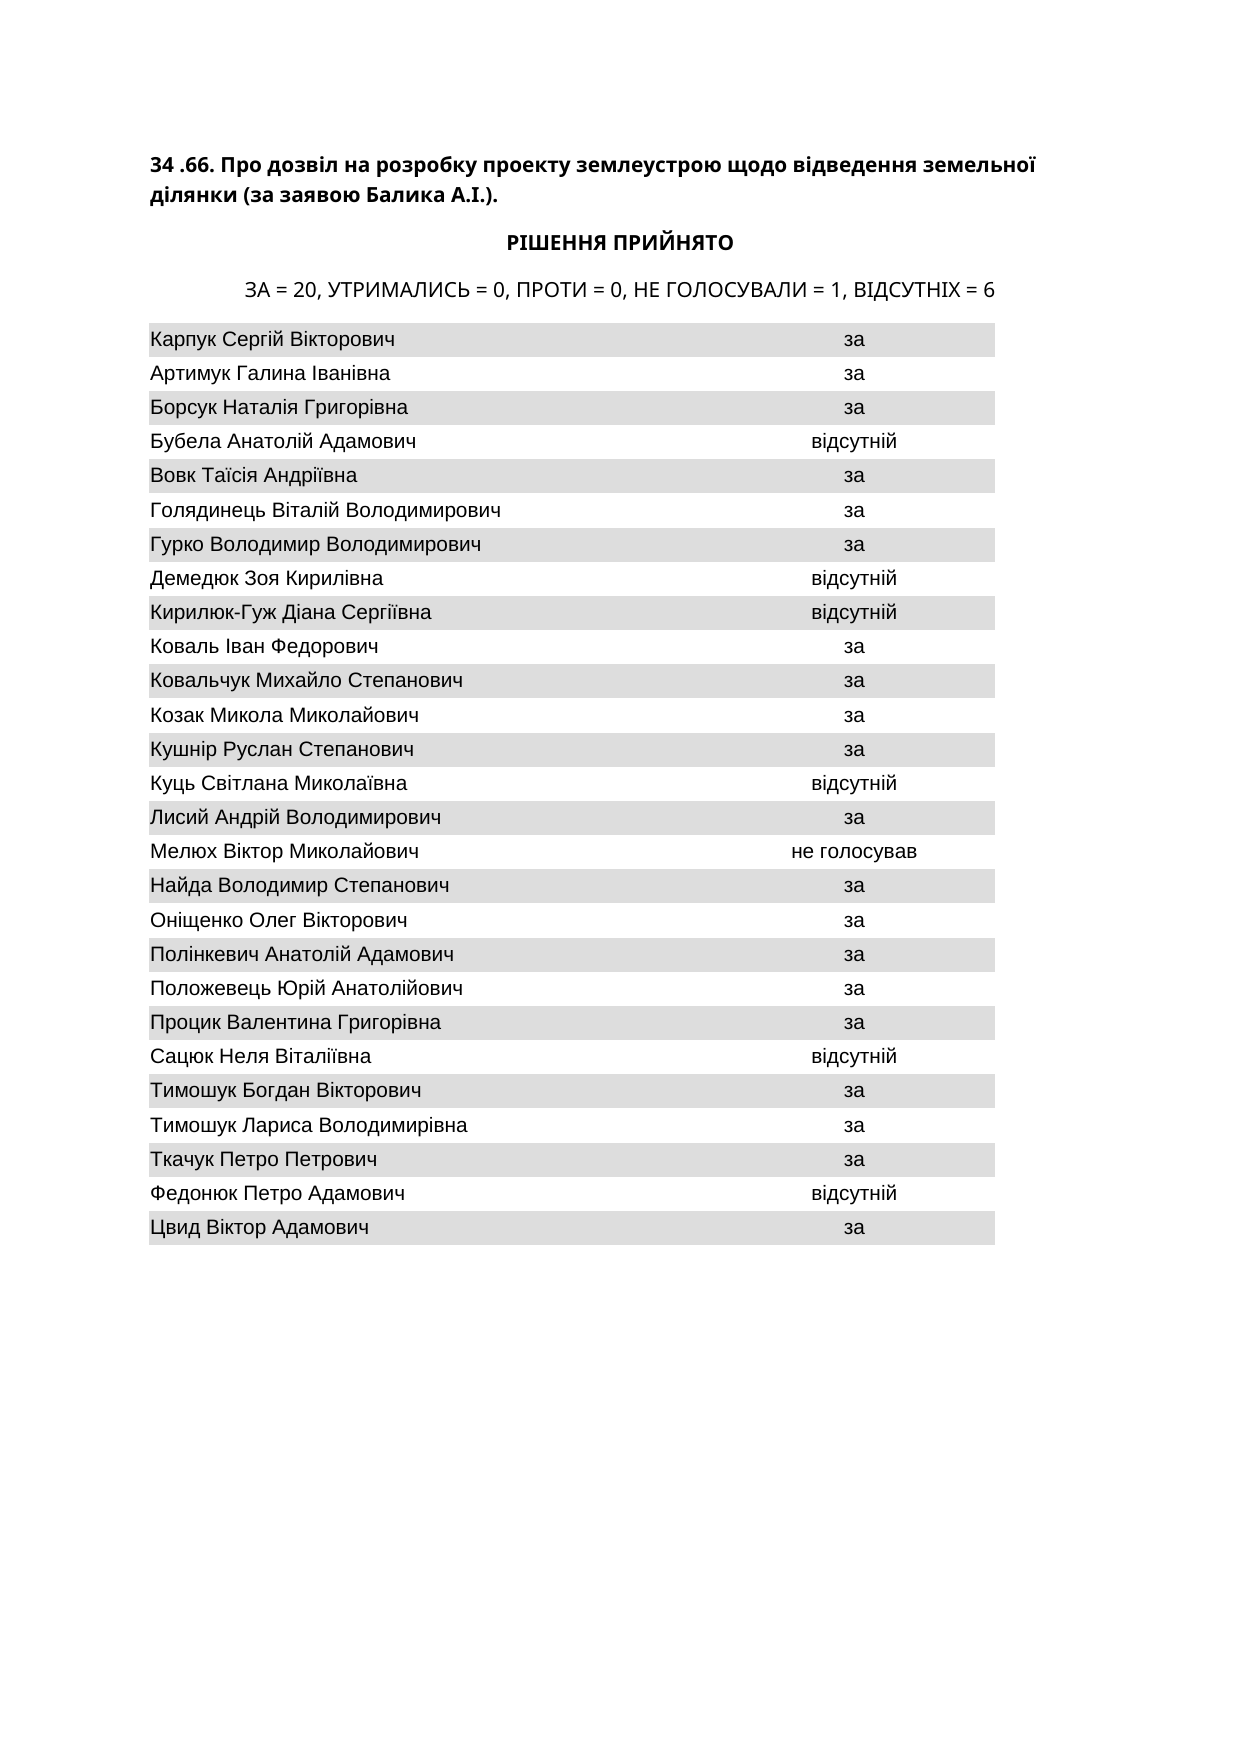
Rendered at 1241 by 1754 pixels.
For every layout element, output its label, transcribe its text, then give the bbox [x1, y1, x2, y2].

table_cell за [713, 733, 995, 767]
table_cell Борсук Наталія Григорівна [149, 391, 713, 425]
table_cell відсутній [713, 1177, 995, 1211]
table_header за [713, 323, 995, 357]
table_cell за [713, 869, 995, 903]
table_cell Тимошук Богдан Вікторович [149, 1074, 713, 1108]
table_cell за [713, 972, 995, 1006]
table_cell за [713, 357, 995, 391]
table_cell Процик Валентина Григорівна [149, 1006, 713, 1040]
table_cell Артимук Галина Іванівна [149, 357, 713, 391]
table_cell за [713, 391, 995, 425]
table_cell Сацюк Неля Віталіївна [149, 1040, 713, 1074]
table_cell Козак Микола Миколайович [149, 698, 713, 732]
table_cell Коваль Іван Федорович [149, 630, 713, 664]
table_cell Гурко Володимир Володимирович [149, 528, 713, 562]
table_cell Оніщенко Олег Вікторович [149, 903, 713, 937]
table_cell за [713, 459, 995, 493]
table_cell Голядинець Віталій Володимирович [149, 493, 713, 527]
table_cell відсутній [713, 562, 995, 596]
table_cell за [713, 698, 995, 732]
text 34 .66. Про дозвіл на розробку проекту землеустрою щодо відведення земельної ділянки (за заявою Балика А.І.). [150, 150, 1090, 209]
table_cell Федонюк Петро Адамович [149, 1177, 713, 1211]
table_cell Демедюк Зоя Кирилівна [149, 562, 713, 596]
table_cell за [713, 1143, 995, 1177]
table_cell Мелюх Віктор Миколайович [149, 835, 713, 869]
table_cell відсутній [713, 596, 995, 630]
table_cell Лисий Андрій Володимирович [149, 801, 713, 835]
table_cell Куць Світлана Миколаївна [149, 767, 713, 801]
table_cell Ковальчук Михайло Степанович [149, 664, 713, 698]
table_cell відсутній [713, 767, 995, 801]
table_cell за [713, 801, 995, 835]
table_cell Тимошук Лариса Володимирівна [149, 1108, 713, 1142]
table_cell за [713, 664, 995, 698]
table_cell Ткачук Петро Петрович [149, 1143, 713, 1177]
table_cell за [713, 1074, 995, 1108]
table_cell Цвид Віктор Адамович [149, 1211, 713, 1245]
table_cell Бубела Анатолій Адамович [149, 425, 713, 459]
table_cell не голосував [713, 835, 995, 869]
table_cell Найда Володимир Степанович [149, 869, 713, 903]
table_cell відсутній [713, 425, 995, 459]
text ЗА = 20, УТРИМАЛИСЬ = 0, ПРОТИ = 0, НЕ ГОЛОСУВАЛИ = 1, ВІДСУТНІХ = 6 [150, 275, 1090, 304]
table_cell за [713, 903, 995, 937]
table_cell за [713, 938, 995, 972]
table_cell за [713, 1006, 995, 1040]
text РІШЕННЯ ПРИЙНЯТО [150, 228, 1090, 256]
table_cell за [713, 528, 995, 562]
table_cell Полінкевич Анатолій Адамович [149, 938, 713, 972]
table_cell за [713, 630, 995, 664]
table_cell Вовк Таїсія Андріївна [149, 459, 713, 493]
table_cell за [713, 493, 995, 527]
table_cell відсутній [713, 1040, 995, 1074]
table_cell Положевець Юрій Анатолійович [149, 972, 713, 1006]
table_cell за [713, 1108, 995, 1142]
table_cell Кирилюк-Гуж Діана Сергіївна [149, 596, 713, 630]
table_cell за [713, 1211, 995, 1245]
table_cell Кушнір Руслан Степанович [149, 733, 713, 767]
table_header Карпук Сергій Вікторович [149, 323, 713, 357]
